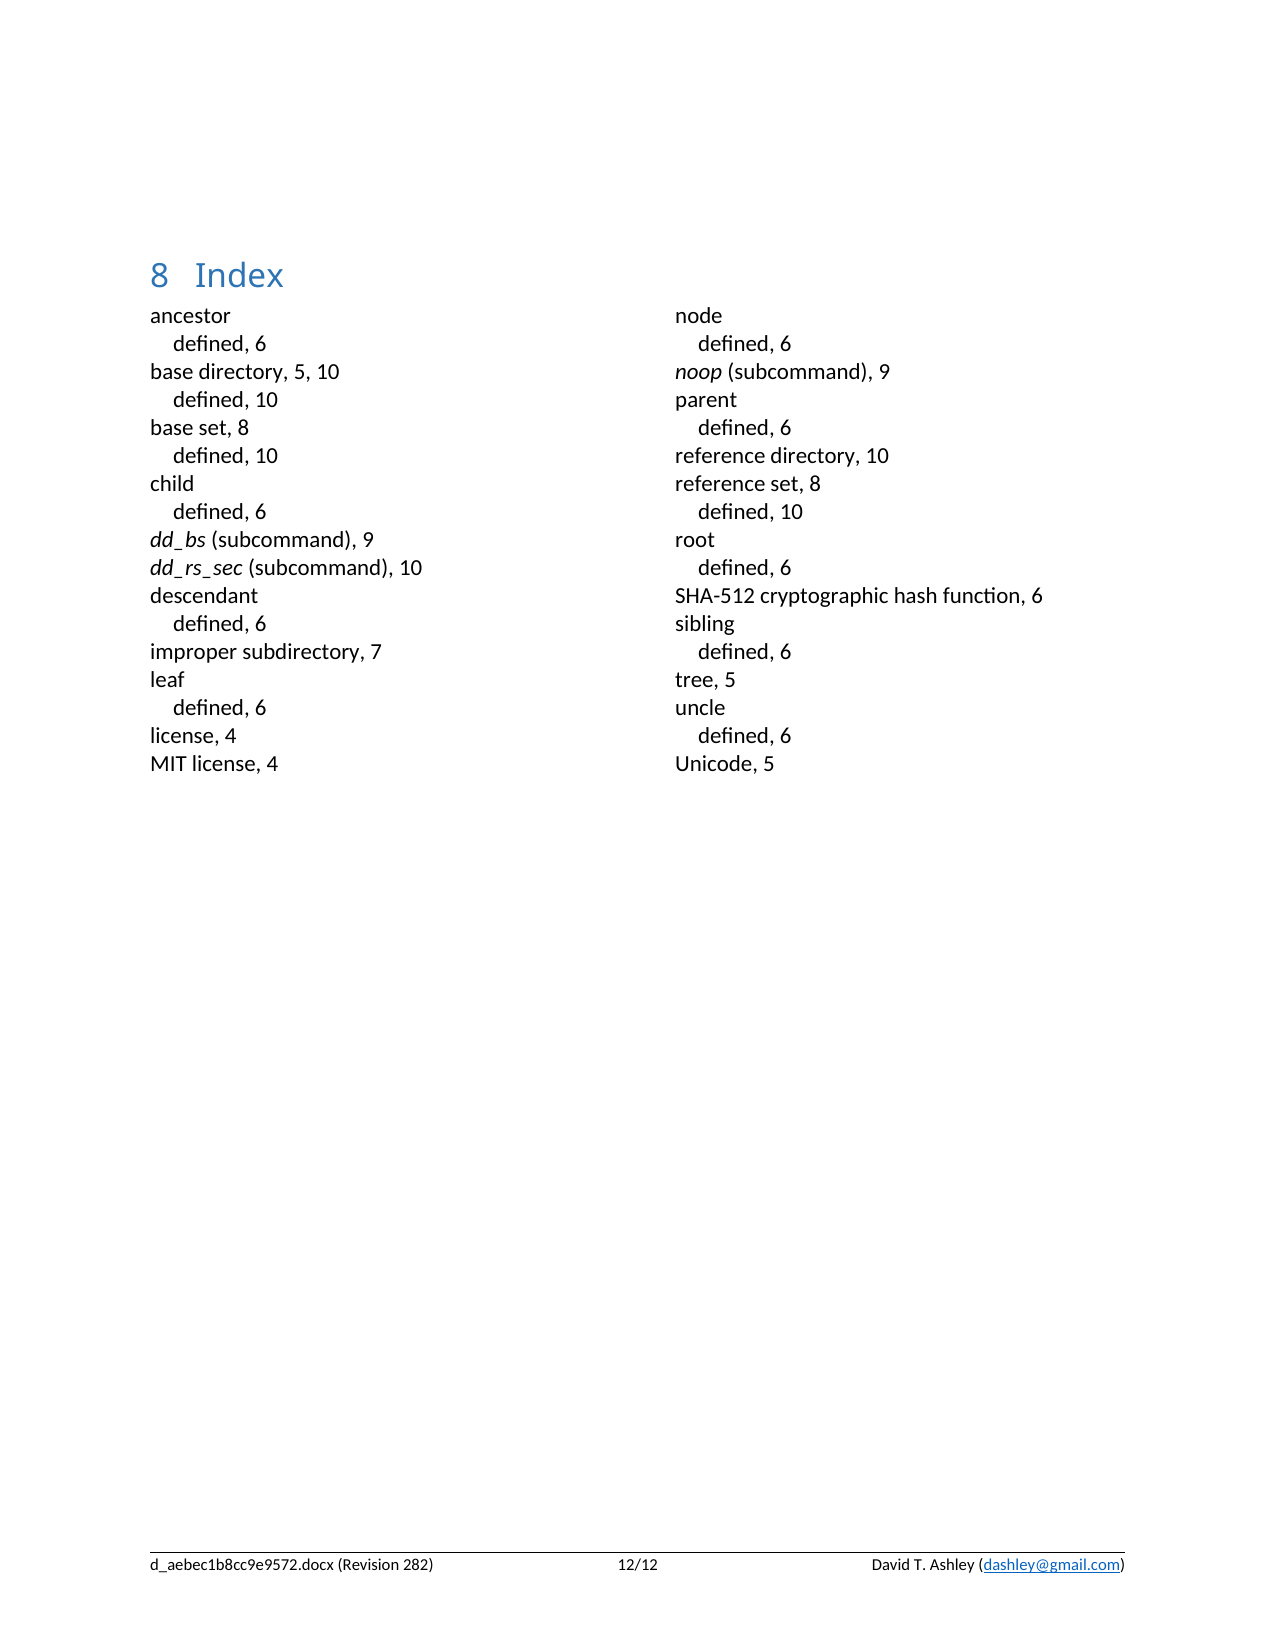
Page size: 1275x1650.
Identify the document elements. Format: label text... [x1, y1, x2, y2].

text descendant [150, 581, 600, 609]
text defined, 6 [698, 413, 1125, 441]
text defined, 6 [698, 637, 1125, 665]
text dd_bs (subcommand), 9 [150, 525, 600, 553]
text defined, 6 [698, 721, 1125, 749]
text defined, 10 [173, 385, 600, 413]
text defined, 10 [698, 497, 1125, 525]
text defined, 6 [698, 553, 1125, 581]
text ancestor [150, 301, 600, 329]
text root [675, 525, 1125, 553]
text base directory, 5, 10 [150, 357, 600, 385]
text defined, 6 [173, 693, 600, 721]
text child [150, 469, 600, 497]
text tree, 5 [675, 665, 1125, 693]
text sibling [675, 609, 1125, 637]
text SHA-512 cryptographic hash function, 6 [675, 581, 1125, 609]
text license, 4 [150, 721, 600, 749]
text leaf [150, 665, 600, 693]
text MIT license, 4 [150, 749, 600, 777]
text defined, 6 [698, 329, 1125, 357]
subtitle Index [150, 252, 1125, 297]
text noop (subcommand), 9 [675, 357, 1125, 385]
text base set, 8 [150, 413, 600, 441]
text dd_rs_sec (subcommand), 10 [150, 553, 600, 581]
text node [675, 301, 1125, 329]
text defined, 6 [173, 609, 600, 637]
text defined, 6 [173, 329, 600, 357]
text reference directory, 10 [675, 441, 1125, 469]
text parent [675, 385, 1125, 413]
text defined, 6 [173, 497, 600, 525]
text uncle [675, 693, 1125, 721]
text reference set, 8 [675, 469, 1125, 497]
text defined, 10 [173, 441, 600, 469]
text Unicode, 5 [675, 749, 1125, 777]
text improper subdirectory, 7 [150, 637, 600, 665]
